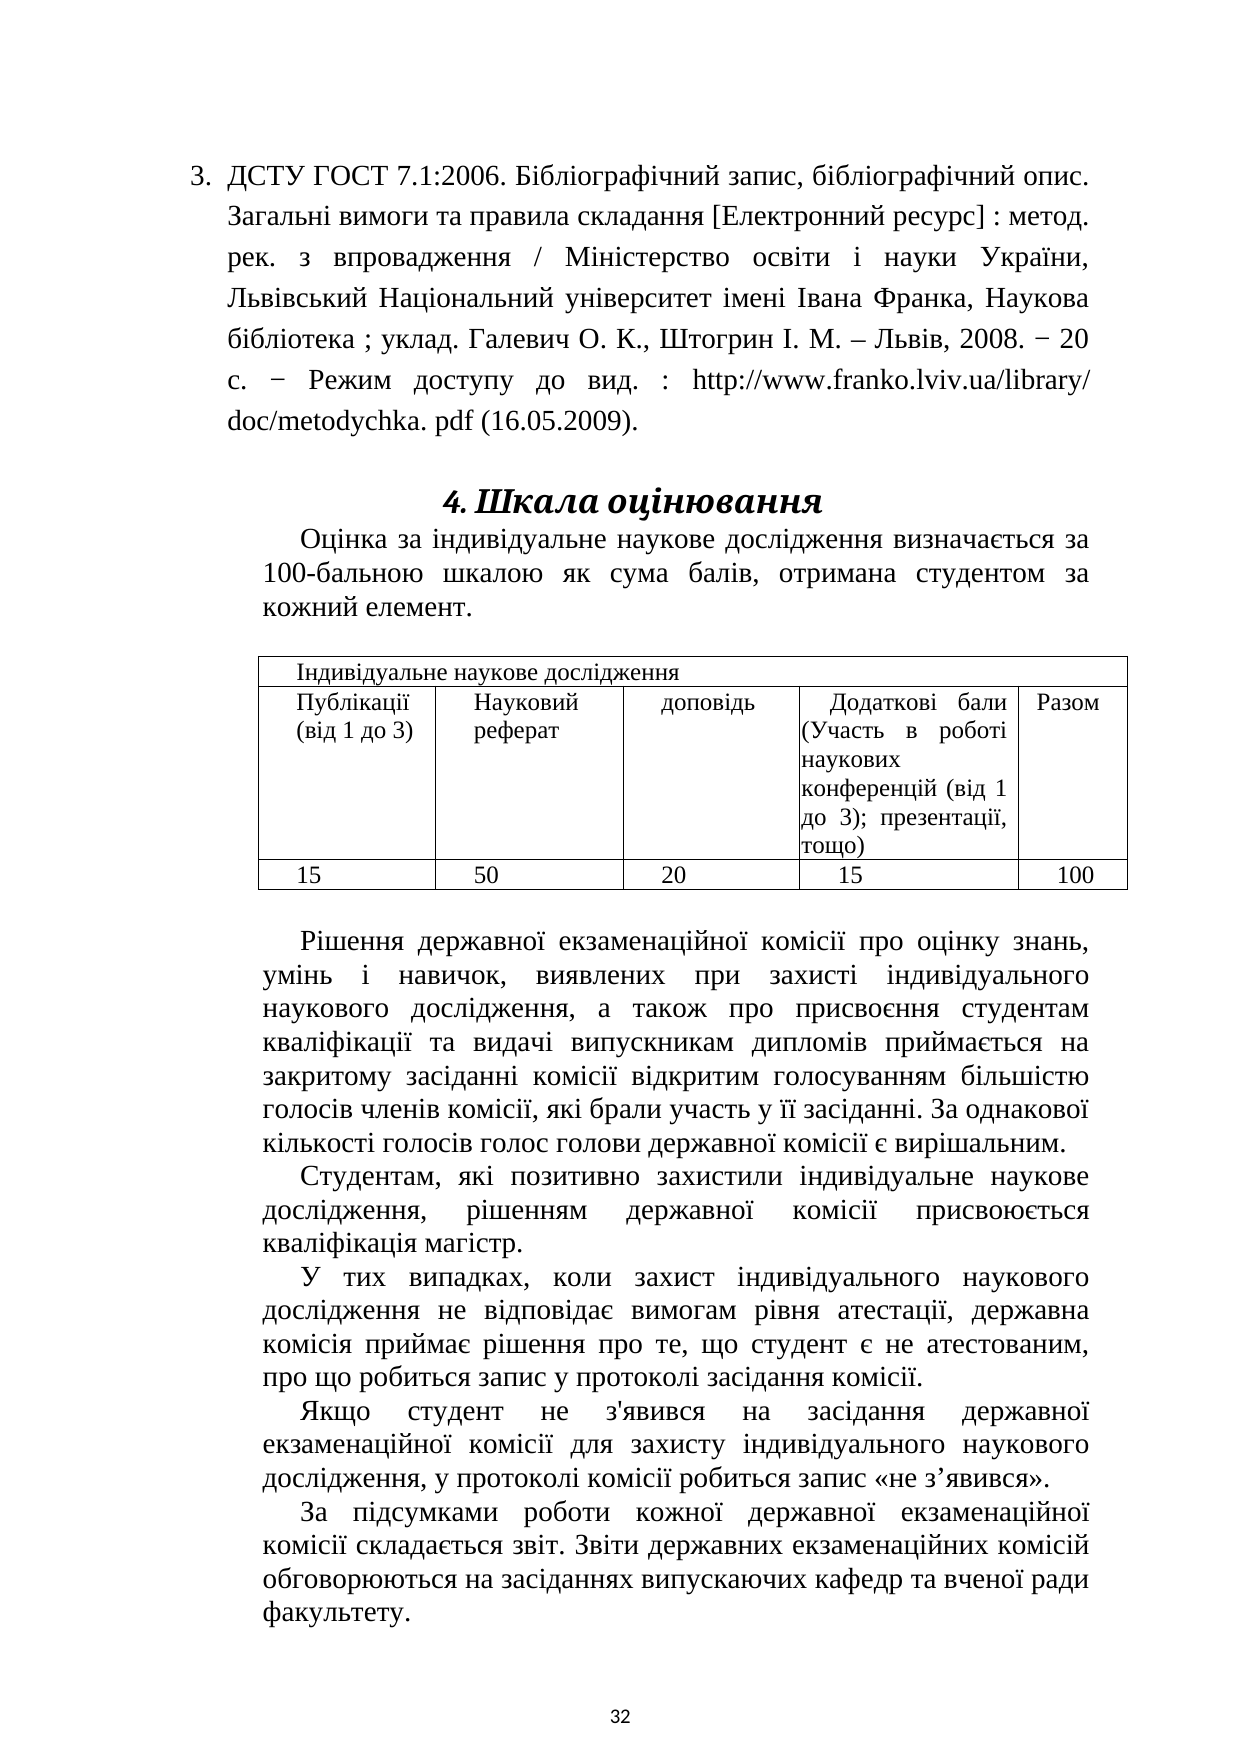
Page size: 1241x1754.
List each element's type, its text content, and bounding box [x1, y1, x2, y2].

table_cell 20 [624, 860, 799, 889]
table_cell 15 [800, 860, 1018, 889]
table_cell Науковий реферат [436, 687, 623, 859]
table_cell Разом [1019, 687, 1127, 859]
text За підсумками роботи кожної державної екзаменаційної комісії складається звіт. Звіти державних екзаменаційних комісій обговорюються на засіданнях випускаючих кафедр та вченої ради факультету. [262, 1494, 1090, 1628]
table_cell 100 [1019, 860, 1127, 889]
table_cell 15 [259, 860, 435, 889]
text 4. Шкала оцінювання [150, 483, 1115, 522]
text У тих випадках, коли захист індивідуального наукового дослідження не відповідає вимогам рівня атестації, державна комісія приймає рішення про те, що студент є не атестованим, про що робиться запис у протоколі засідання комісії. [262, 1259, 1090, 1393]
list ДСТУ ГОСТ 7.1:2006. Бібліографічний запис, бібліографічний опис. Загальні вимоги та правила складання [Електронний ресурс] : метод. рек. з впровадження / Міністерство освіти і науки України, Львівський Національний університет імені Івана Франка, Наукова бібліотека ; уклад. Галевич О. К., Штогрин І. М. – Львів, 2008. − 20 с. − Режим доступу до вид. : http://www.franko.lviv.ua/library/ doc/metodychka. pdf (16.05.2009). [190, 158, 1090, 436]
table_cell 50 [436, 860, 623, 889]
text Якщо студент не з'явився на засідання державної екзаменаційної комісії для захисту індивідуального наукового дослідження, у протоколі комісії робиться запис «не з’явився». [262, 1393, 1090, 1494]
text Рішення державної екзаменаційної комісії про оцінку знань, умінь і навичок, виявлених при захисті індивідуального наукового дослідження, а також про присвоєння студентам кваліфікації та видачі випускникам дипломів приймається на закритому засіданні комісії відкритим голосуванням більшістю голосів членів комісії, які брали участь у її засіданні. За однакової кількості голосів голос голови державної комісії є вирішальним. [262, 923, 1090, 1158]
table_cell Додаткові бали (Участь в роботі наукових конференцій (від 1 до 3); презентації, тощо) [800, 687, 1018, 859]
text Студентам, які позитивно захистили індивідуальне наукове дослідження, рішенням державної комісії присвоюється кваліфікація магістр. [262, 1158, 1090, 1259]
table_header Індивідуальне наукове дослідження [259, 657, 1127, 686]
table_cell Публікації (від 1 до 3) [259, 687, 435, 859]
table_cell доповідь [624, 687, 799, 859]
text Оцінка за індивідуальне наукове дослідження визначається за 100-бальною шкалою як сума балів, отримана студентом за кожний елемент. [262, 522, 1090, 622]
